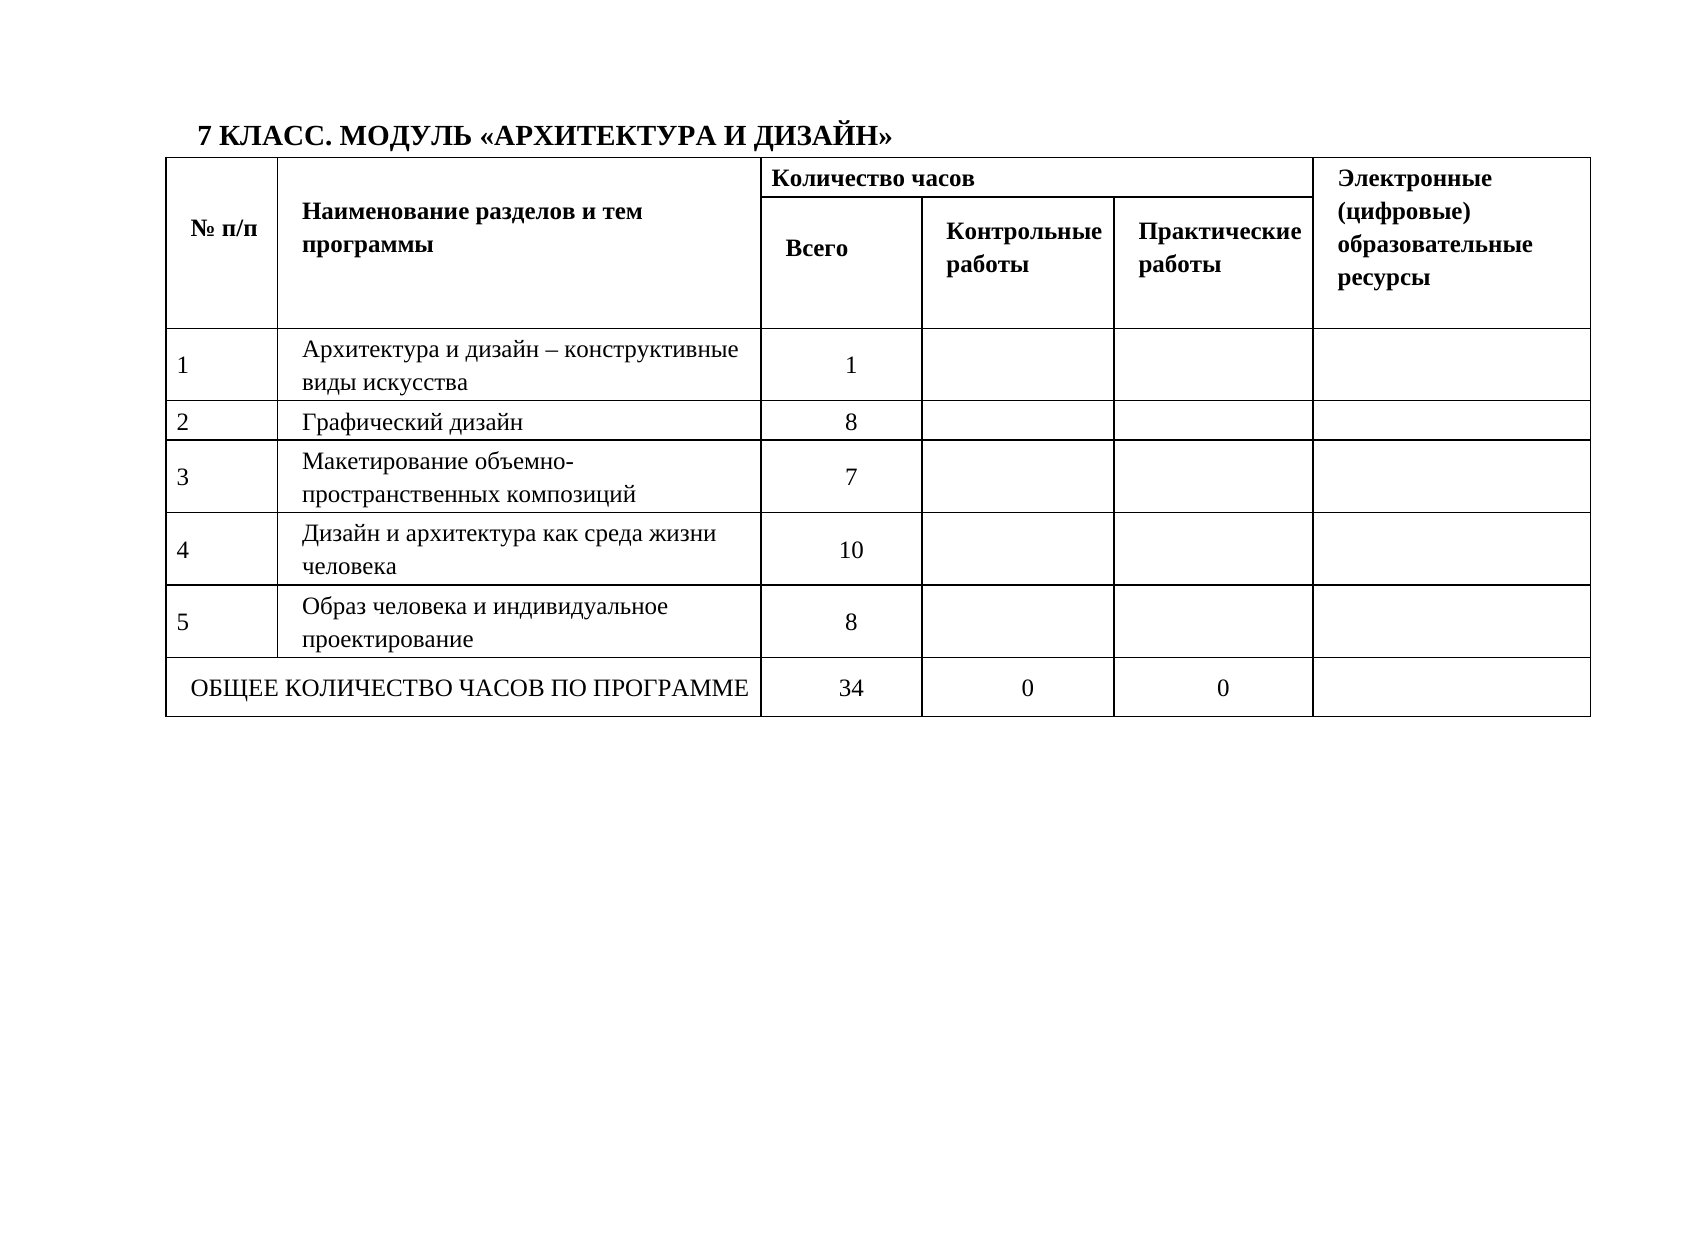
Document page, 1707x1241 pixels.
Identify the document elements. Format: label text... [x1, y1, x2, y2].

table_cell [1115, 401, 1312, 439]
table_cell 7 [762, 441, 921, 512]
table_cell 4 [167, 513, 277, 584]
table_cell [1314, 586, 1590, 656]
table_cell Образ человека и индивидуальное проектирование [278, 586, 760, 656]
table_cell ОБЩЕЕ КОЛИЧЕСТВО ЧАСОВ ПО ПРОГРАММЕ [167, 658, 760, 716]
table_cell 2 [167, 401, 277, 439]
table_cell [1314, 441, 1590, 512]
table_cell 3 [167, 441, 277, 512]
table_cell [923, 441, 1113, 512]
table_header Наименование разделов и тем программы [278, 158, 760, 327]
table_cell 8 [762, 401, 921, 439]
table_cell 10 [762, 513, 921, 584]
text 7 КЛАСС. МОДУЛЬ «АРХИТЕКТУРА И ДИЗАЙН» [190, 118, 1618, 152]
table_cell Архитектура и дизайн – конструктивные виды искусства [278, 329, 760, 400]
table_cell [1314, 329, 1590, 400]
table_cell 34 [762, 658, 921, 716]
table_cell Всего [762, 198, 921, 327]
table_cell [1115, 329, 1312, 400]
table_cell 1 [762, 329, 921, 400]
table_cell [1314, 658, 1590, 716]
table_cell 0 [1115, 658, 1312, 716]
table_header Электронные (цифровые) образовательные ресурсы [1314, 158, 1590, 327]
table_cell Дизайн и архитектура как среда жизни человека [278, 513, 760, 584]
table_cell [923, 586, 1113, 656]
table_cell Графический дизайн [278, 401, 760, 439]
table_cell [923, 329, 1113, 400]
table_cell [1115, 586, 1312, 656]
table_cell [923, 513, 1113, 584]
table_cell 5 [167, 586, 277, 656]
table_cell Контрольные работы [923, 198, 1113, 327]
table_cell [1314, 401, 1590, 439]
table_cell 8 [762, 586, 921, 656]
table_cell [1115, 513, 1312, 584]
table_cell [1115, 441, 1312, 512]
table_header Количество часов [762, 158, 1312, 196]
table_cell 1 [167, 329, 277, 400]
table_cell 0 [923, 658, 1113, 716]
table_cell Макетирование объемно-пространственных композиций [278, 441, 760, 512]
table_cell [1314, 513, 1590, 584]
table_cell Практические работы [1115, 198, 1312, 327]
table_cell [923, 401, 1113, 439]
table_header № п/п [167, 158, 277, 327]
